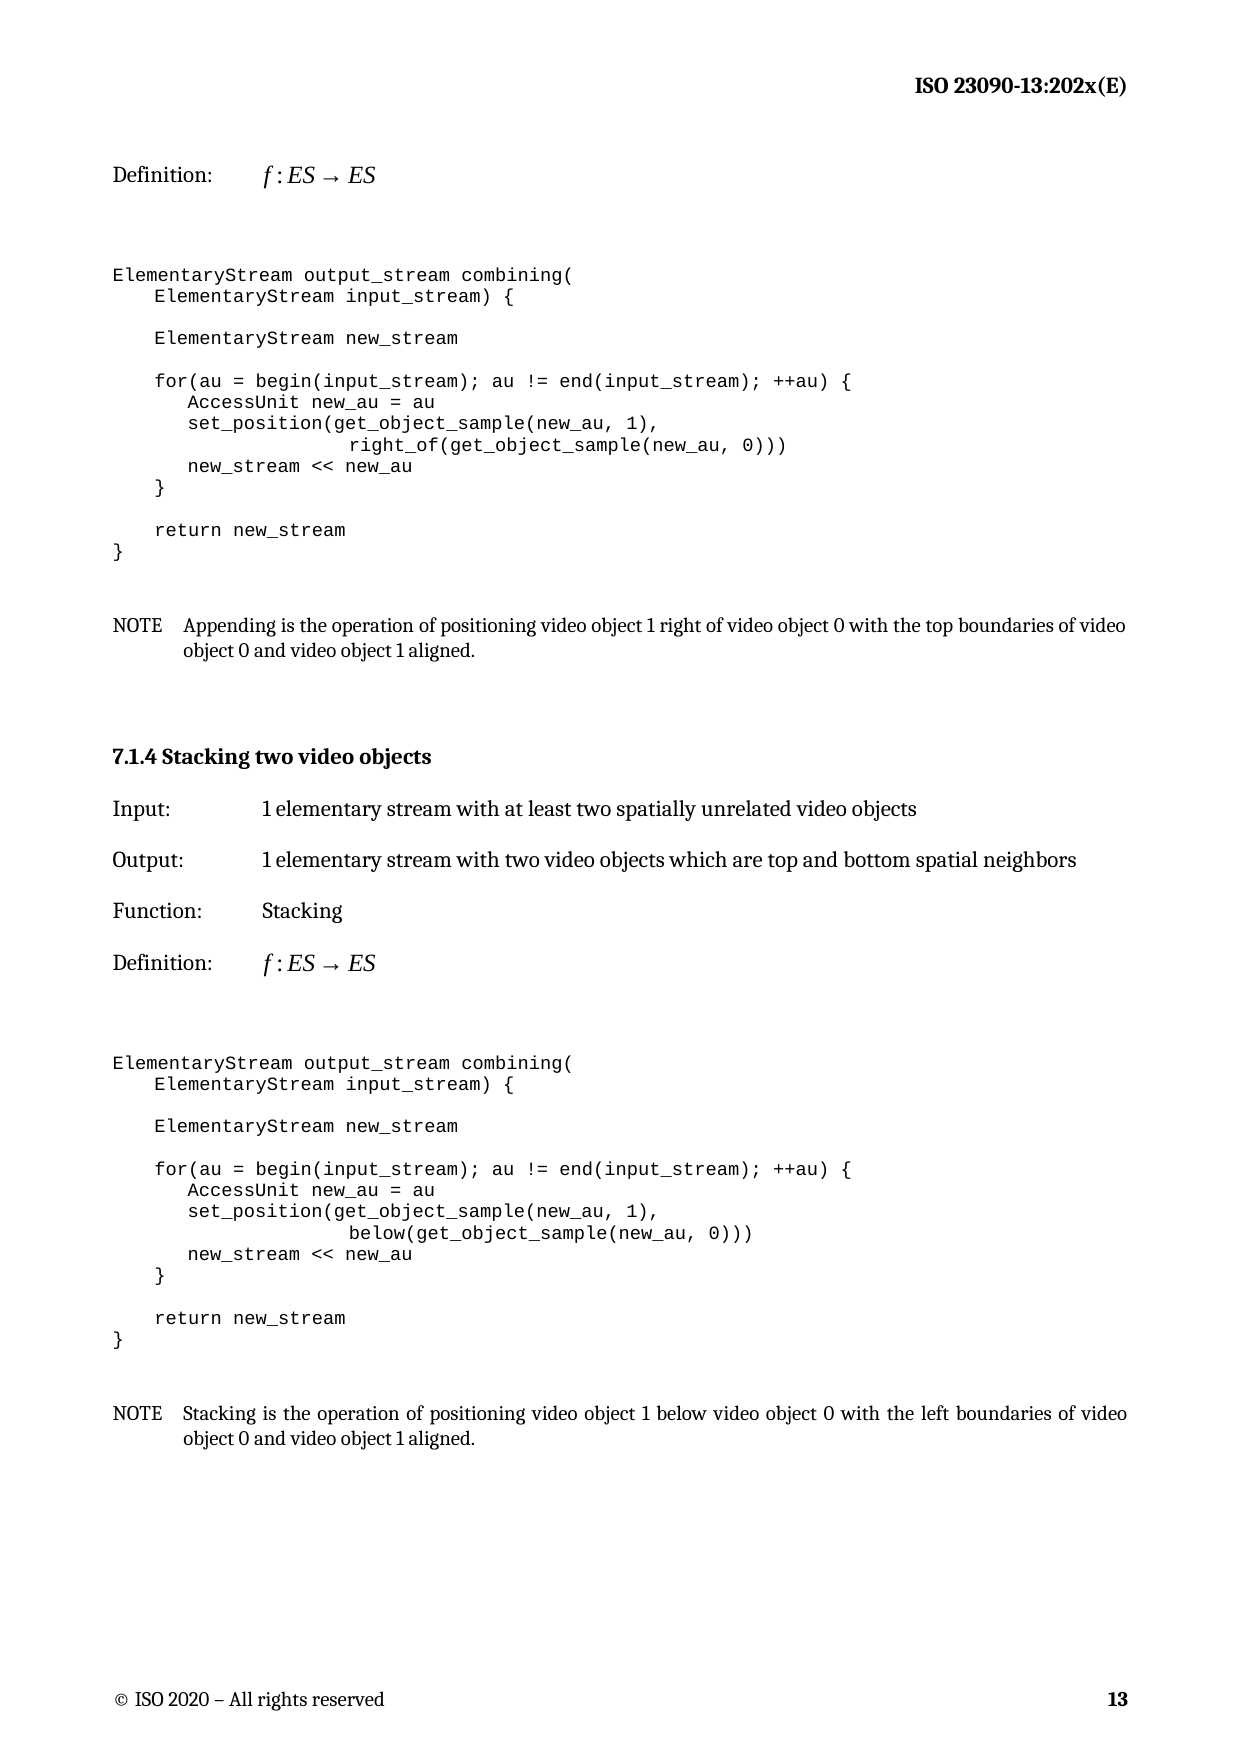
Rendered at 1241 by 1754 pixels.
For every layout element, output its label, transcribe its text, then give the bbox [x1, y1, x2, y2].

text } [112, 542, 1128, 563]
text set_position(get_object_sample(new_au, 1), [112, 1202, 1128, 1223]
text new_stream << new_au [112, 1245, 1128, 1266]
text return new_stream [112, 520, 1128, 542]
text Input: 1 elementary stream with at least two spatially unrelated video objects [112, 795, 1128, 822]
text } [112, 1266, 1128, 1287]
text ElementaryStream output_stream combining( [112, 1053, 1128, 1075]
text ElementaryStream output_stream combining( [112, 265, 1128, 287]
text for(au = begin(input_stream); au != end(input_stream); ++au) { [112, 1160, 1128, 1181]
text ElementaryStream new_stream [112, 329, 1128, 350]
text ElementaryStream input_stream) { [112, 1075, 1128, 1096]
text Output: 1 elementary stream with two video objects which are top and bottom spatial neighbors [112, 847, 1128, 873]
text new_stream << new_au [112, 457, 1128, 478]
text NOTE Appending is the operation of positioning video object 1 right of video object 0 with the top boundaries of video object 0 and video object 1 aligned. [112, 613, 1128, 663]
text set_position(get_object_sample(new_au, 1), [112, 414, 1128, 435]
text Function: Stacking [112, 898, 1128, 924]
text Definition: [112, 949, 1128, 977]
text for(au = begin(input_stream); au != end(input_stream); ++au) { [112, 372, 1128, 393]
text NOTE Stacking is the operation of positioning video object 1 below video object 0 with the left boundaries of video object 0 and video object 1 aligned. [112, 1401, 1128, 1451]
text right_of(get_object_sample(new_au, 0))) [112, 435, 1128, 457]
text AccessUnit new_au = au [112, 1181, 1128, 1202]
text ElementaryStream input_stream) { [112, 287, 1128, 308]
text } [112, 1330, 1128, 1351]
text below(get_object_sample(new_au, 0))) [112, 1223, 1128, 1245]
text } [112, 478, 1128, 499]
text 7.1.4 Stacking two video objects [112, 744, 1128, 770]
text return new_stream [112, 1308, 1128, 1330]
text AccessUnit new_au = au [112, 393, 1128, 414]
text Definition: [112, 161, 1128, 189]
text ElementaryStream new_stream [112, 1117, 1128, 1138]
